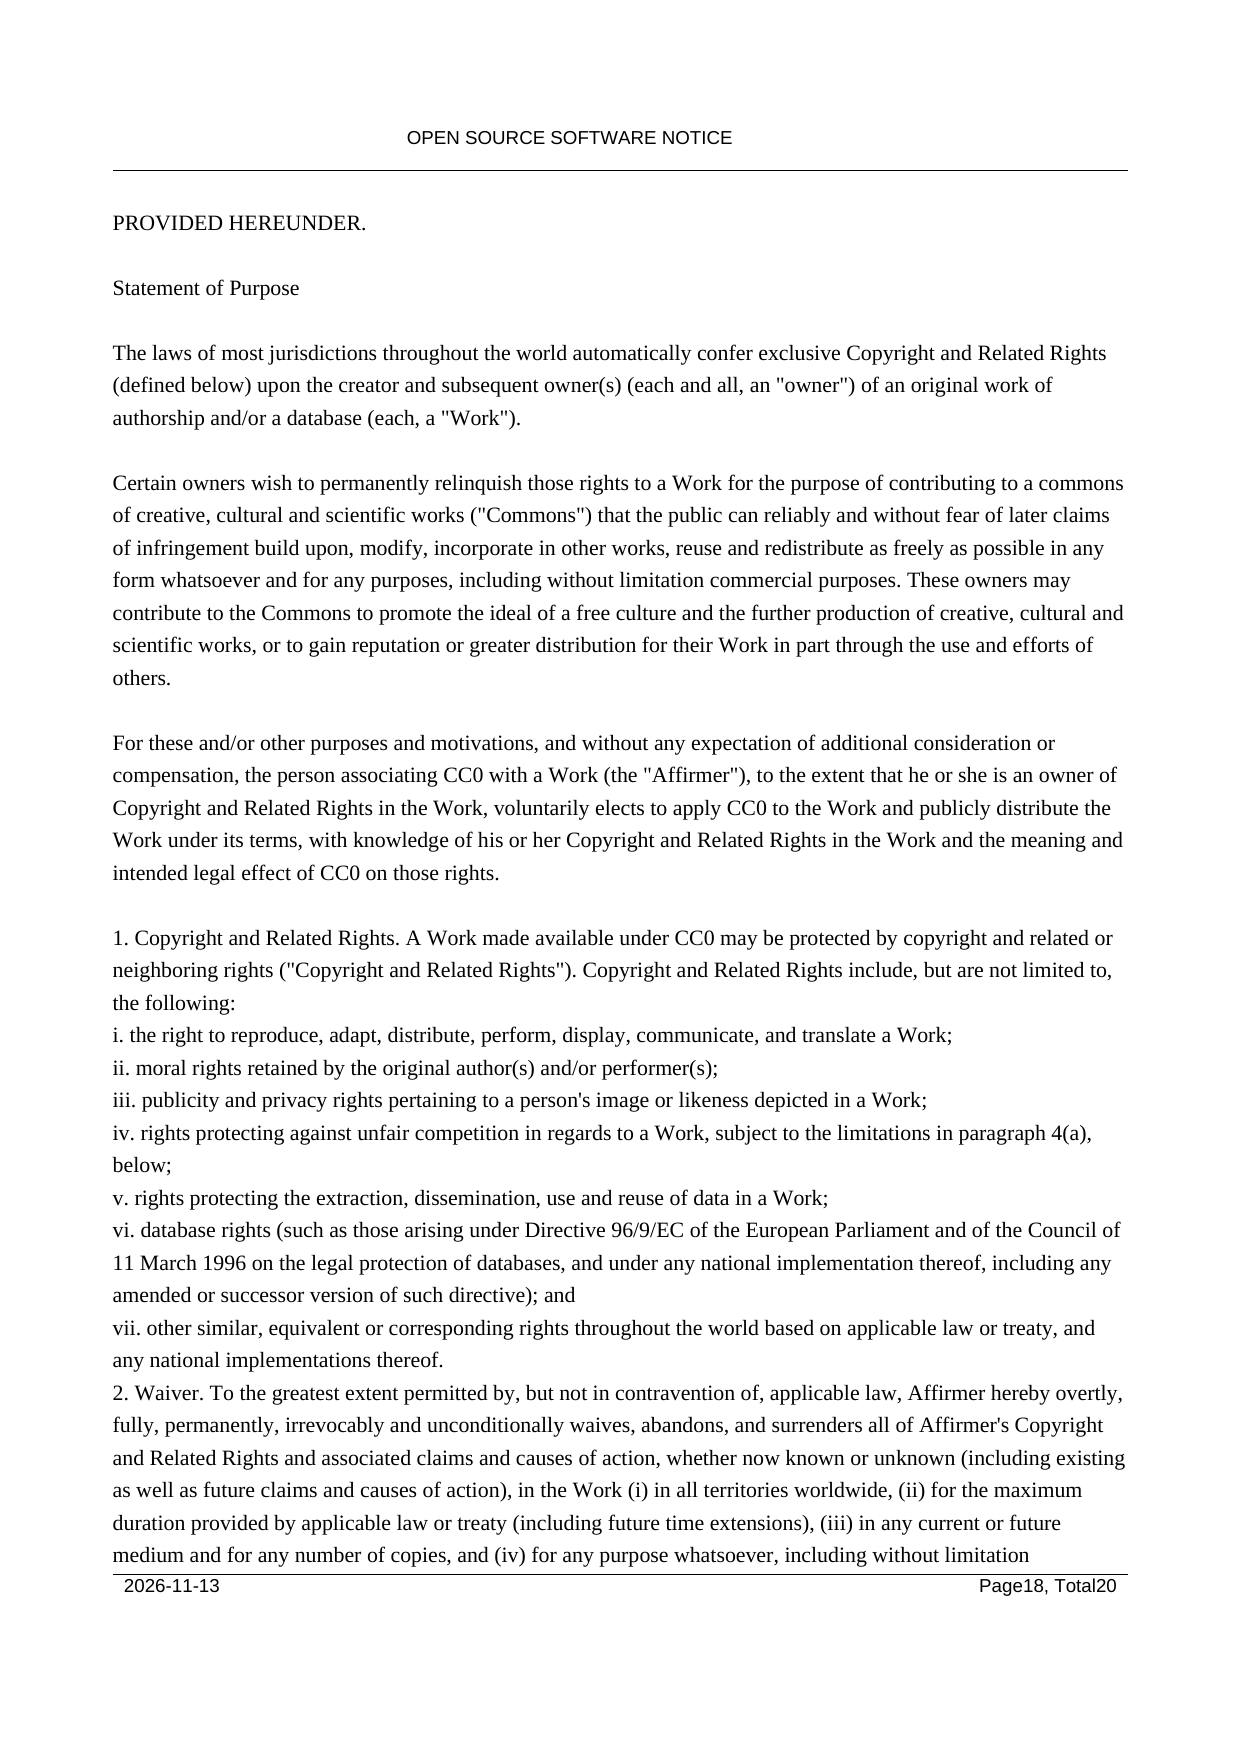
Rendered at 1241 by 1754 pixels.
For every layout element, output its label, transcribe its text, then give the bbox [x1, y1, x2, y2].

text ii. moral rights retained by the original author(s) and/or performer(s); [112, 1051, 1128, 1084]
text vi. database rights (such as those arising under Directive 96/9/EC of the European Parliament and of the Council of 11 March 1996 on the legal protection of databases, and under any national implementation thereof, including any amended or successor version of such directive); and [112, 1214, 1128, 1311]
text v. rights protecting the extraction, dissemination, use and reuse of data in a Work; [112, 1181, 1128, 1214]
text vii. other similar, equivalent or corresponding rights throughout the world based on applicable law or treaty, and any national implementations thereof. [112, 1311, 1128, 1376]
text Certain owners wish to permanently relinquish those rights to a Work for the purpose of contributing to a commons of creative, cultural and scientific works ("Commons") that the public can reliably and without fear of later claims of infringement build upon, modify, incorporate in other works, reuse and redistribute as freely as possible in any form whatsoever and for any purposes, including without limitation commercial purposes. These owners may contribute to the Commons to promote the ideal of a free culture and the further production of creative, cultural and scientific works, or to gain reputation or greater distribution for their Work in part through the use and efforts of others. [112, 466, 1128, 694]
text For these and/or other purposes and motivations, and without any expectation of additional consideration or compensation, the person associating CC0 with a Work (the "Affirmer"), to the extent that he or she is an owner of Copyright and Related Rights in the Work, voluntarily elects to apply CC0 to the Work and publicly distribute the Work under its terms, with knowledge of his or her Copyright and Related Rights in the Work and the meaning and intended legal effect of CC0 on those rights. [112, 726, 1128, 889]
text i. the right to reproduce, adapt, distribute, perform, display, communicate, and translate a Work; [112, 1019, 1128, 1051]
text iii. publicity and privacy rights pertaining to a person's image or likeness depicted in a Work; [112, 1084, 1128, 1116]
text 1. Copyright and Related Rights. A Work made available under CC0 may be protected by copyright and related or neighboring rights ("Copyright and Related Rights"). Copyright and Related Rights include, but are not limited to, the following: [112, 921, 1128, 1019]
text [112, 1376, 1128, 1571]
text The laws of most jurisdictions throughout the world automatically confer exclusive Copyright and Related Rights (defined below) upon the creator and subsequent owner(s) (each and all, an "owner") of an original work of authorship and/or a database (each, a "Work"). [112, 336, 1128, 434]
text iv. rights protecting against unfair competition in regards to a Work, subject to the limitations in paragraph 4(a), below; [112, 1116, 1128, 1181]
text Statement of Purpose [112, 271, 1128, 304]
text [112, 206, 1128, 239]
